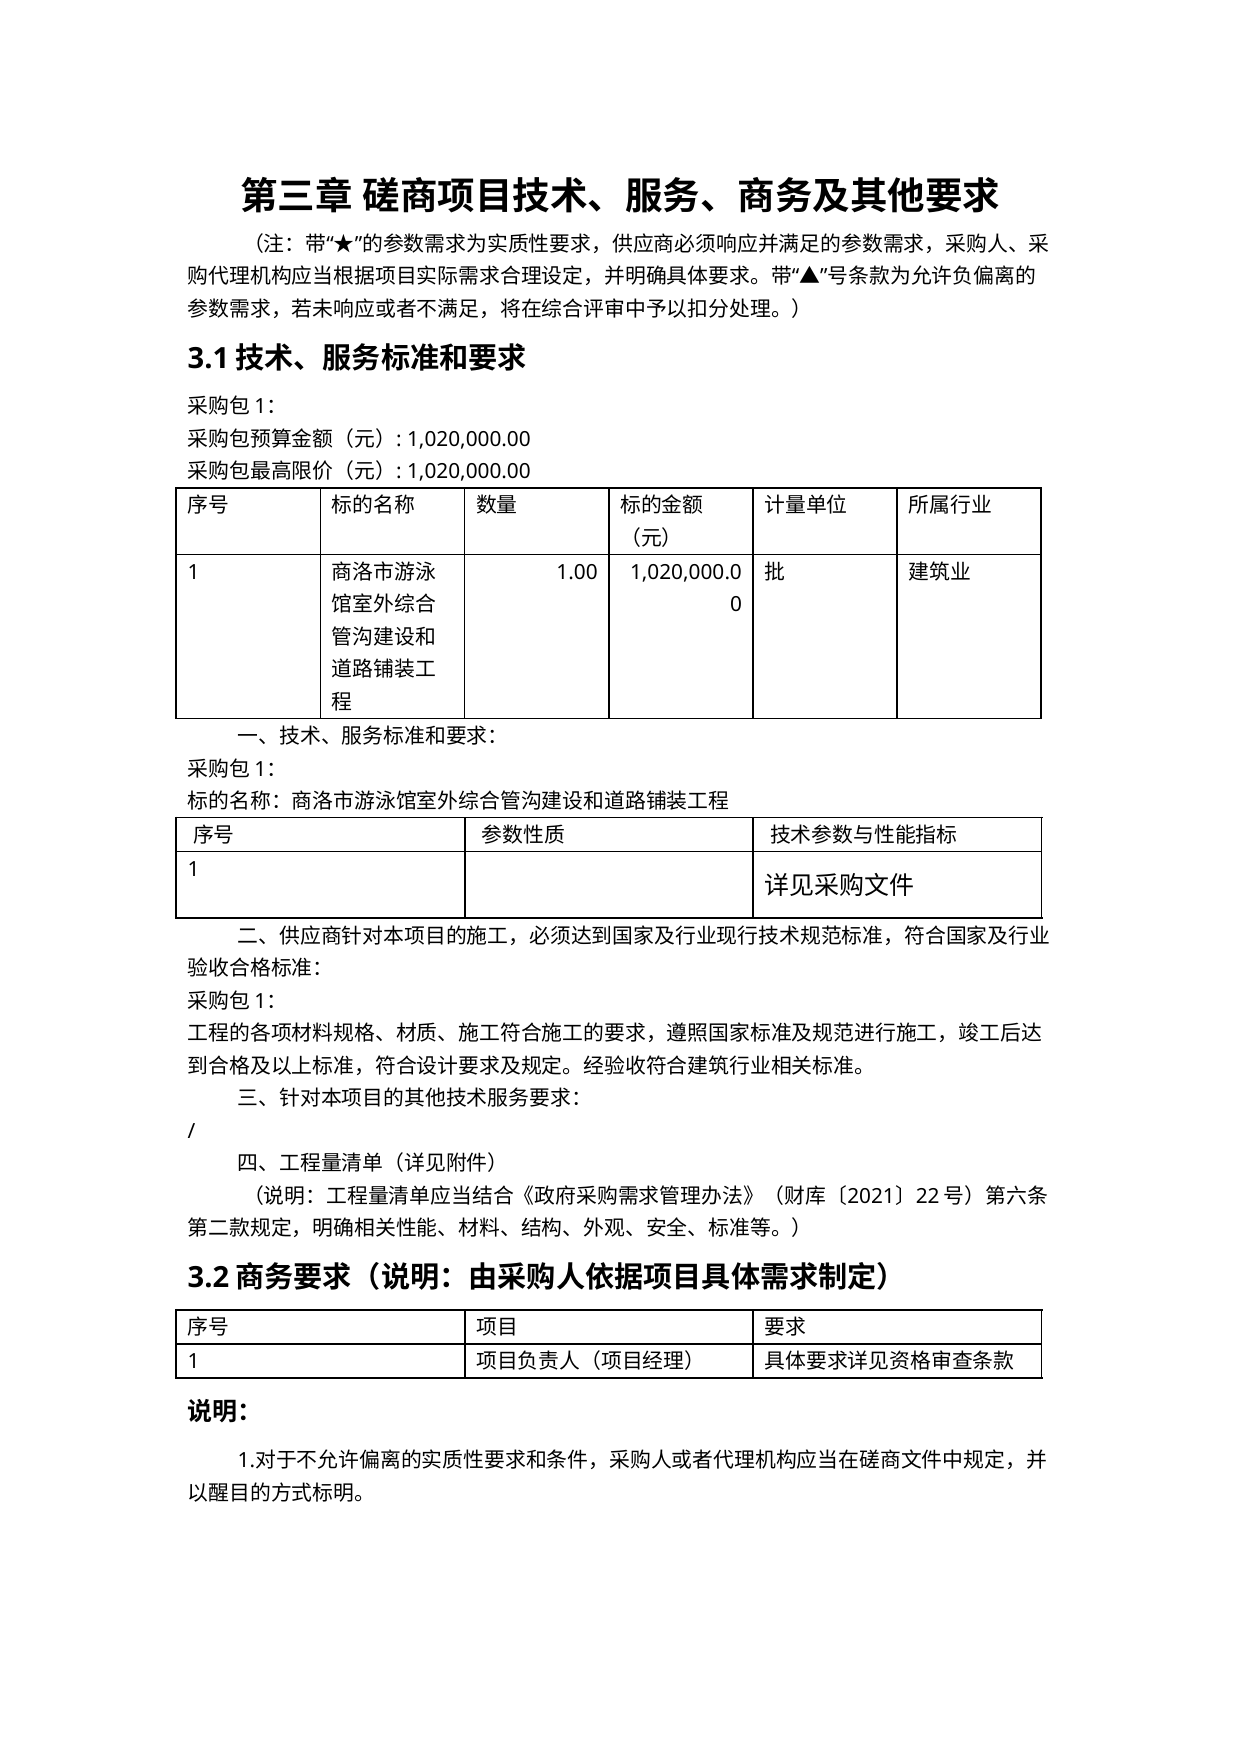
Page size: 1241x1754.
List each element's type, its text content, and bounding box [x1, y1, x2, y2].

text 四、工程量清单（详见附件） [187, 1146, 1053, 1179]
text 三、针对本项目的其他技术服务要求： [187, 1081, 1053, 1114]
table_cell 1,020,000.00 [610, 555, 752, 718]
table_header 要求 [754, 1311, 1041, 1343]
text 工程的各项材料规格、材质、施工符合施工的要求，遵照国家标准及规范进行施工，竣工后达到合格及以上标准，符合设计要求及规定。经验收符合建筑行业相关标准。 [187, 1016, 1053, 1081]
text 采购包预算金额（元）: 1,020,000.00 [187, 422, 1053, 454]
text / [187, 1114, 1053, 1146]
table_cell 项目负责人（项目经理） [466, 1345, 752, 1377]
text 采购包1： [187, 984, 1053, 1016]
table_cell 1.00 [465, 555, 608, 718]
table_header 计量单位 [754, 489, 896, 553]
text （注：带“★”的参数需求为实质性要求，供应商必须响应并满足的参数需求，采购人、采购代理机构应当根据项目实际需求合理设定，并明确具体要求。带“▲”号条款为允许负偏离的参数需求，若未响应或者不满足，将在综合评审中予以扣分处理。） [187, 227, 1053, 324]
text 说明： [187, 1378, 1053, 1443]
table_cell 具体要求详见资格审查条款 [754, 1345, 1041, 1377]
text 采购包1： [187, 752, 1053, 784]
text （说明：工程量清单应当结合《政府采购需求管理办法》（财库〔2021〕22号）第六条第二款规定，明确相关性能、材料、结构、外观、安全、标准等。） [187, 1179, 1053, 1244]
text 3.2商务要求（说明：由采购人依据项目具体需求制定） [187, 1244, 1053, 1309]
table_cell 建筑业 [898, 555, 1040, 718]
table_header 项目 [466, 1311, 752, 1343]
text 采购包最高限价（元）: 1,020,000.00 [187, 454, 1053, 487]
table_header 序号 [177, 1311, 464, 1343]
table_cell 详见采购文件 [754, 852, 1041, 917]
table_cell 批 [754, 555, 896, 718]
table_cell 1 [177, 555, 320, 718]
text 第三章 磋商项目技术、服务、商务及其他要求 [187, 162, 1053, 227]
table_header 标的金额 （元） [610, 489, 752, 553]
table_cell [466, 852, 752, 917]
table_cell 1 [177, 1345, 464, 1377]
table_header 技术参数与性能指标 [754, 818, 1041, 851]
table_header 数量 [465, 489, 608, 553]
table_header 参数性质 [466, 818, 752, 851]
text 二、供应商针对本项目的施工，必须达到国家及行业现行技术规范标准，符合国家及行业验收合格标准： [187, 919, 1053, 984]
table_header 序号 [177, 818, 464, 851]
table_header 标的名称 [321, 489, 464, 553]
text 一、技术、服务标准和要求： [187, 719, 1053, 752]
text 标的名称：商洛市游泳馆室外综合管沟建设和道路铺装工程 [187, 784, 1053, 817]
table_cell 1 [177, 852, 464, 917]
text 1.对于不允许偏离的实质性要求和条件，采购人或者代理机构应当在磋商文件中规定，并以醒目的方式标明。 [187, 1443, 1053, 1508]
table_header 所属行业 [898, 489, 1040, 553]
table_header 序号 [177, 489, 320, 553]
table_cell 商洛市游泳馆室外综合管沟建设和道路铺装工程 [321, 555, 464, 718]
text 采购包1： [187, 389, 1053, 422]
text 3.1技术、服务标准和要求 [187, 324, 1053, 389]
